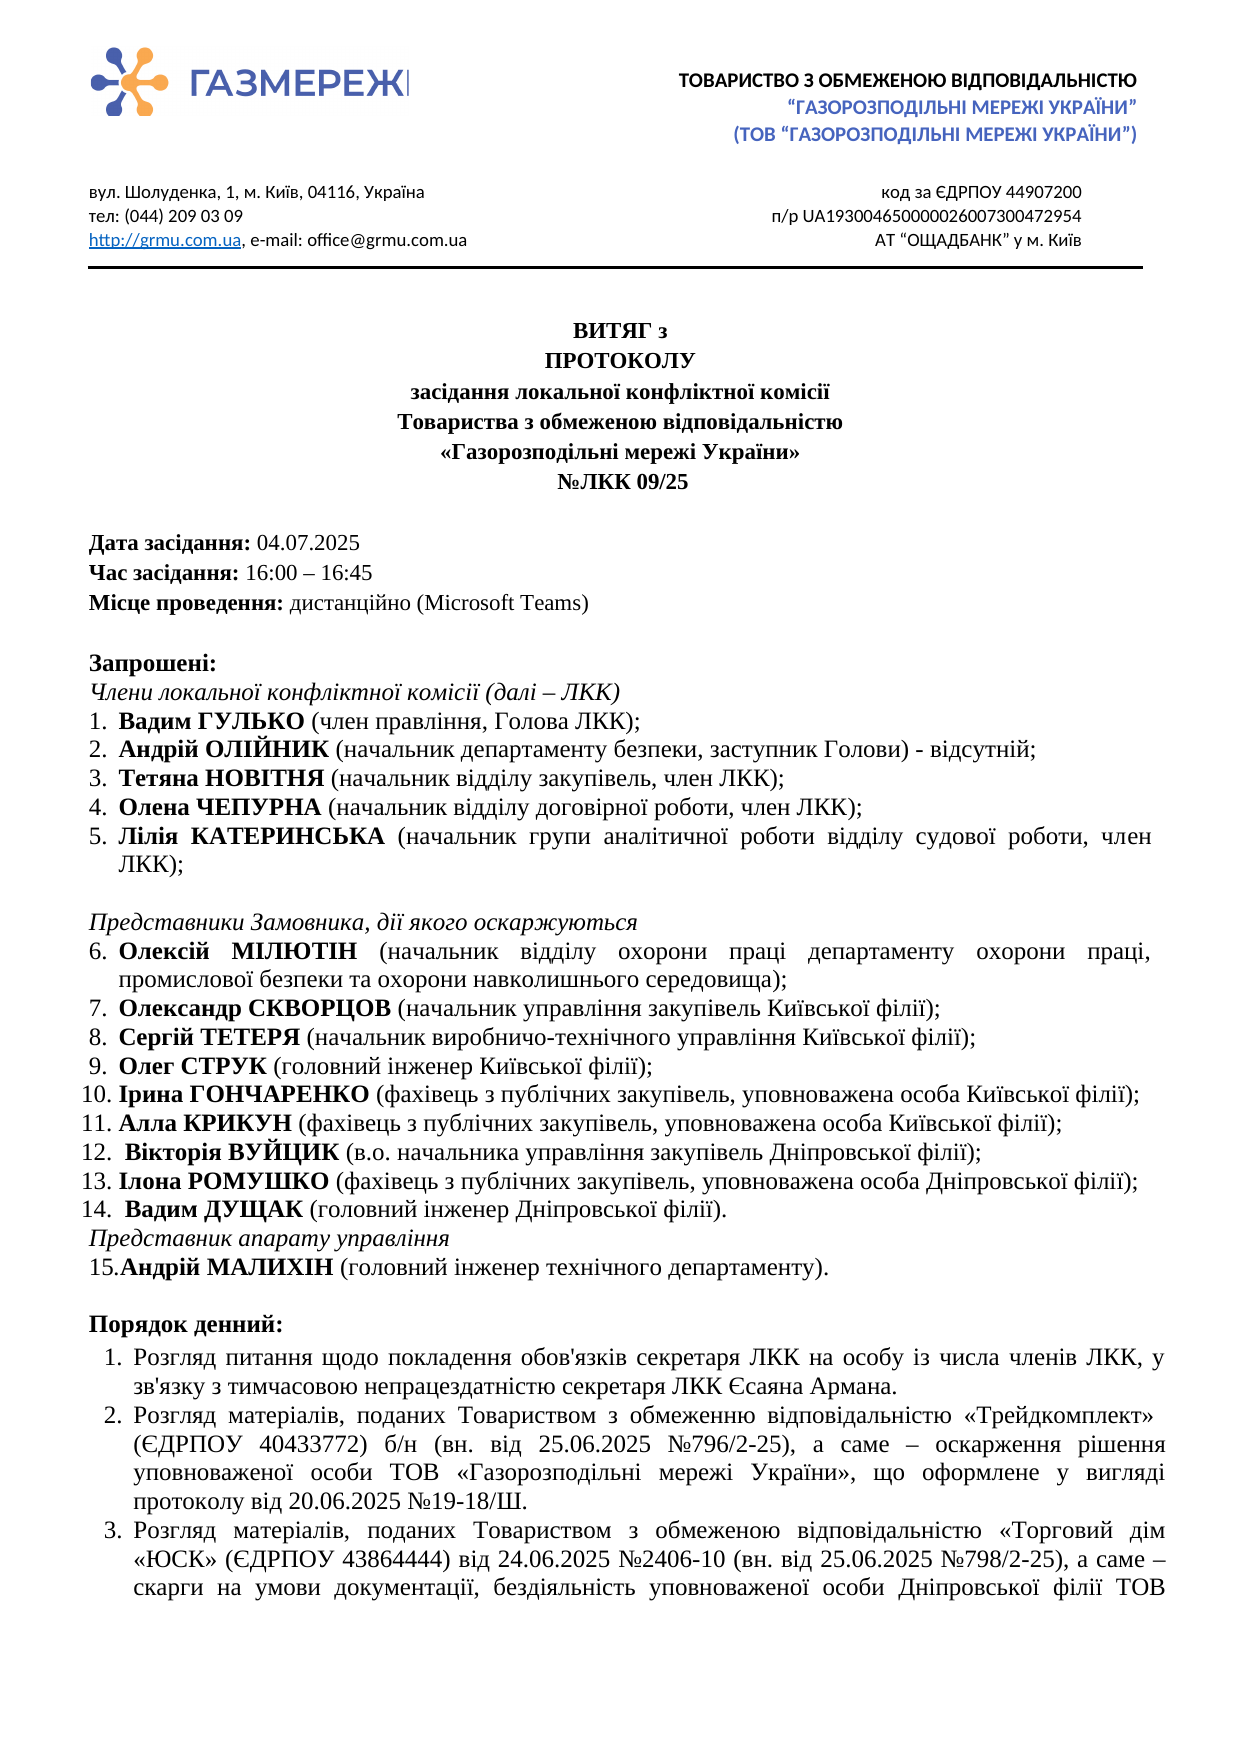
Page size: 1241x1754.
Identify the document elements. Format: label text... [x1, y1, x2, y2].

text ПРОТОКОЛУ [89, 348, 1152, 374]
text засідання локальної конфліктної комісії [89, 378, 1152, 404]
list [103, 1515, 1167, 1601]
text ВИТЯГ з [89, 317, 1152, 344]
text Товариства з обмеженою відповідальністю [89, 408, 1152, 434]
list Сергій ТЕТЕРЯ (начальник виробничо-технічного управління Київської філії); [89, 1022, 1152, 1051]
list Тетяна НОВІТНЯ (начальник відділу закупівель, член ЛКК); [89, 763, 1152, 792]
list Вікторія ВУЙЦИК (в.о. начальника управління закупівель Дніпровської філії); [81, 1137, 1152, 1166]
text Місце проведення: дистанційно (Microsoft Teams) [89, 589, 1152, 616]
list Олег СТРУК (головний інженер Київської філії); [89, 1051, 1152, 1079]
list Розгляд матеріалів, поданих Товариством з обмеженню відповідальністю «Трейдкомплект» (ЄДРПОУ 40433772) б/н (вн. від 25.06.2025 №796/2-25), а саме – оскарження рішення уповноваженої особи ТОВ «Газорозподільні мережі України», що оформлене у вигляді протоколу від 20.06.2025 №19-18/Ш. [103, 1400, 1167, 1515]
list Вадим ГУЛЬКО (член правління, Голова ЛКК); [89, 706, 1152, 734]
list Ірина ГОНЧАРЕНКО (фахівець з публічних закупівель, уповноважена особа Київської філії); [81, 1079, 1152, 1108]
picture [90, 46, 409, 116]
text Члени локальної конфліктної комісії (далі – ЛКК) [89, 677, 1152, 706]
text Запрошені: [89, 648, 1152, 677]
list Вадим ДУЩАК (головний інженер Дніпровської філії). [81, 1194, 1152, 1223]
text Дата засідання: 04.07.2025 [89, 529, 1152, 555]
text Час засідання: 16:00 – 16:45 [89, 559, 1152, 585]
list Олексій МІЛЮТІН (начальник відділу охорони праці департаменту охорони праці, промислової безпеки та охорони навколишнього середовища); [89, 936, 1152, 993]
text Порядок денний: [89, 1309, 1148, 1338]
list Андрій ОЛІЙНИК (начальник департаменту безпеки, заступник Голови) - відсутній; [89, 734, 1152, 763]
list Алла КРИКУН (фахівець з публічних закупівель, уповноважена особа Київської філії); [81, 1108, 1152, 1137]
list Олександр СКВОРЦОВ (начальник управління закупівель Київської філії); [89, 993, 1152, 1022]
list Розгляд питання щодо покладення обов'язків секретаря ЛКК на особу із числа членів ЛКК, у зв'язку з тимчасовою непрацездатністю секретаря ЛКК Єсаяна Армана. [103, 1342, 1167, 1400]
text 15.Андрій МАЛИХІН (головний інженер технічного департаменту). [89, 1252, 1152, 1281]
text Представники Замовника, дії якого оскаржуються [89, 907, 1152, 936]
text Представник апарату управління [89, 1223, 1152, 1252]
text №ЛКК 09/25 [89, 468, 1152, 495]
list Лілія КАТЕРИНСЬКА (начальник групи аналітичної роботи відділу судової роботи, член ЛКК); [89, 821, 1152, 878]
text «Газорозподільні мережі України» [89, 438, 1152, 464]
list Олена ЧЕПУРНА (начальник відділу договірної роботи, член ЛКК); [89, 792, 1152, 821]
list Ілона РОМУШКО (фахівець з публічних закупівель, уповноважена особа Дніпровської філії); [81, 1166, 1152, 1194]
